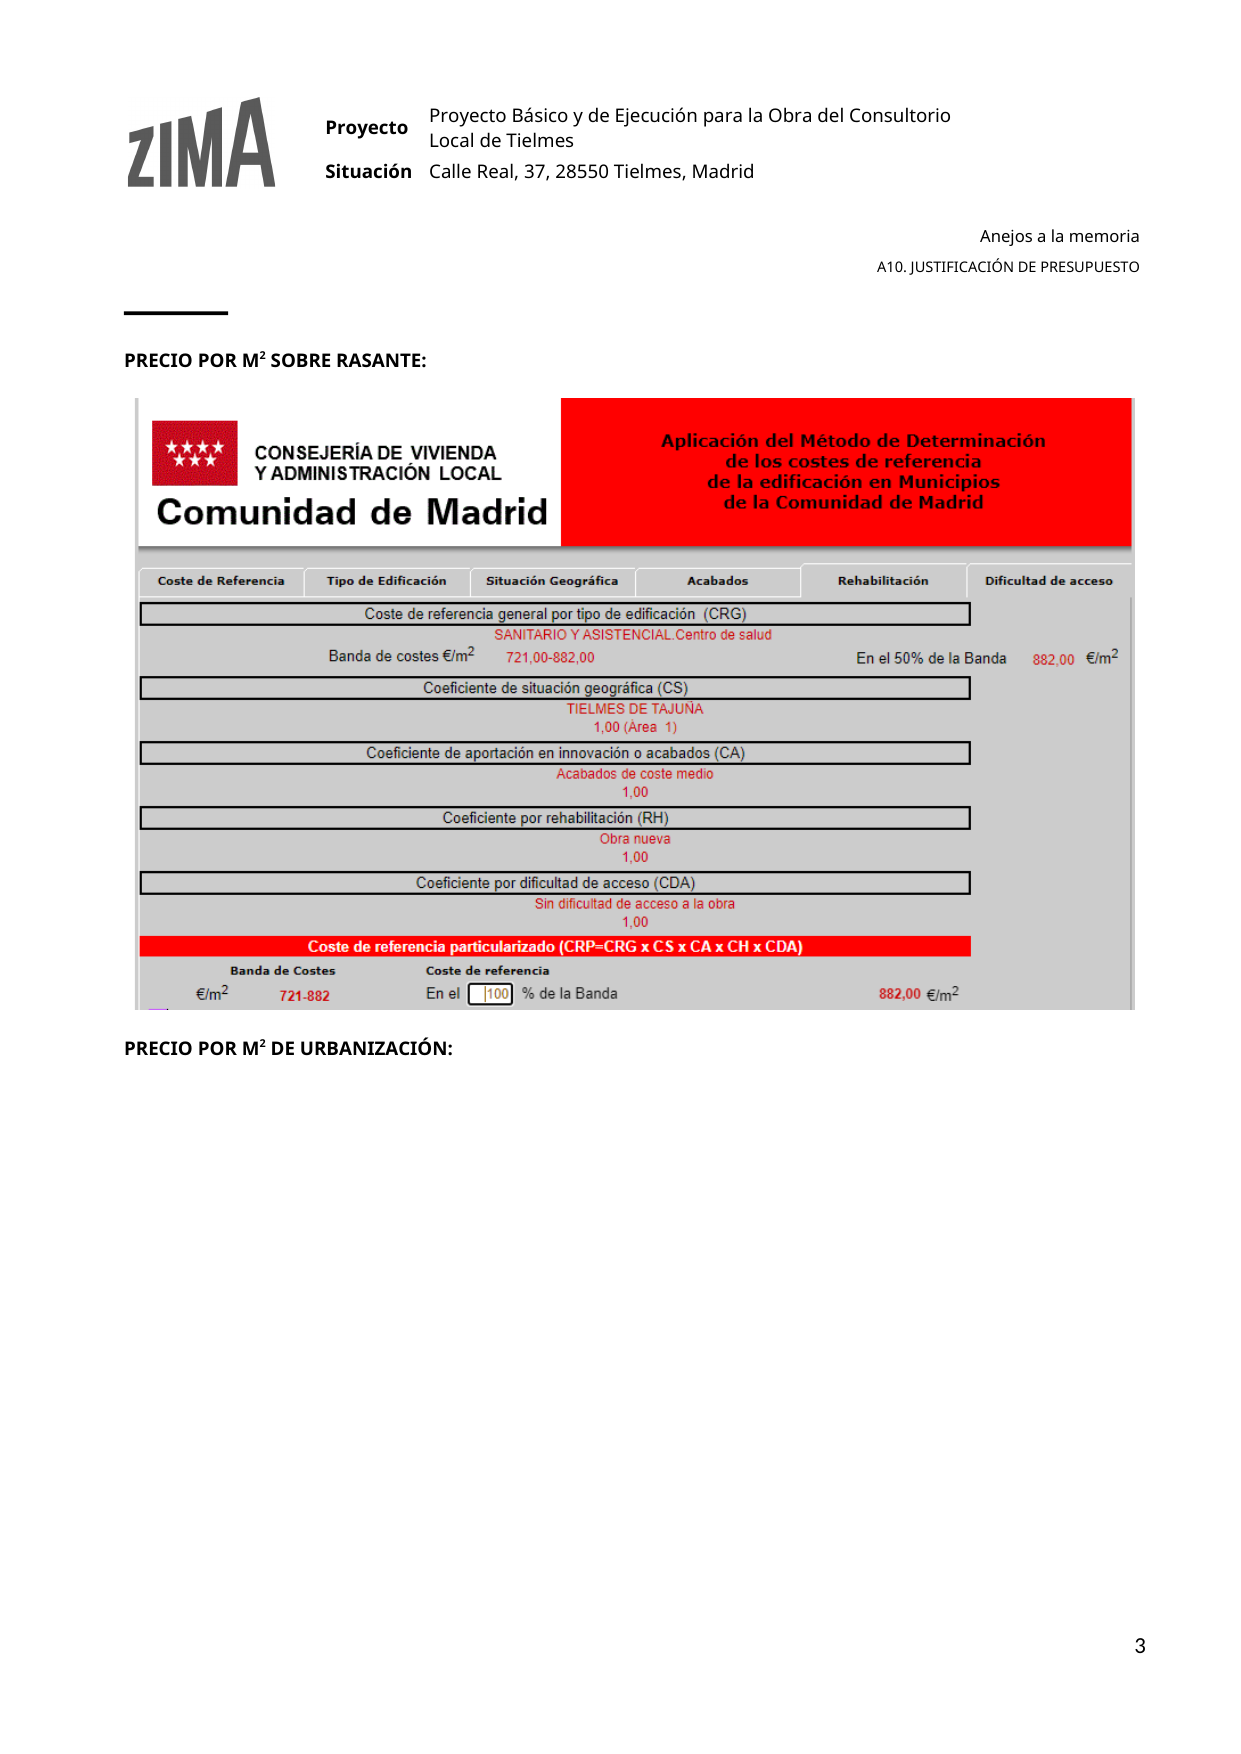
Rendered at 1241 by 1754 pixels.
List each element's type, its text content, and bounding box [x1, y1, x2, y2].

text PRECIO POR M2 DE URBANIZACIÓN: [124, 1035, 1146, 1061]
text PRECIO POR M2 SOBRE RASANTE: [124, 348, 1146, 373]
picture [127, 97, 276, 189]
picture [134, 398, 1135, 1010]
